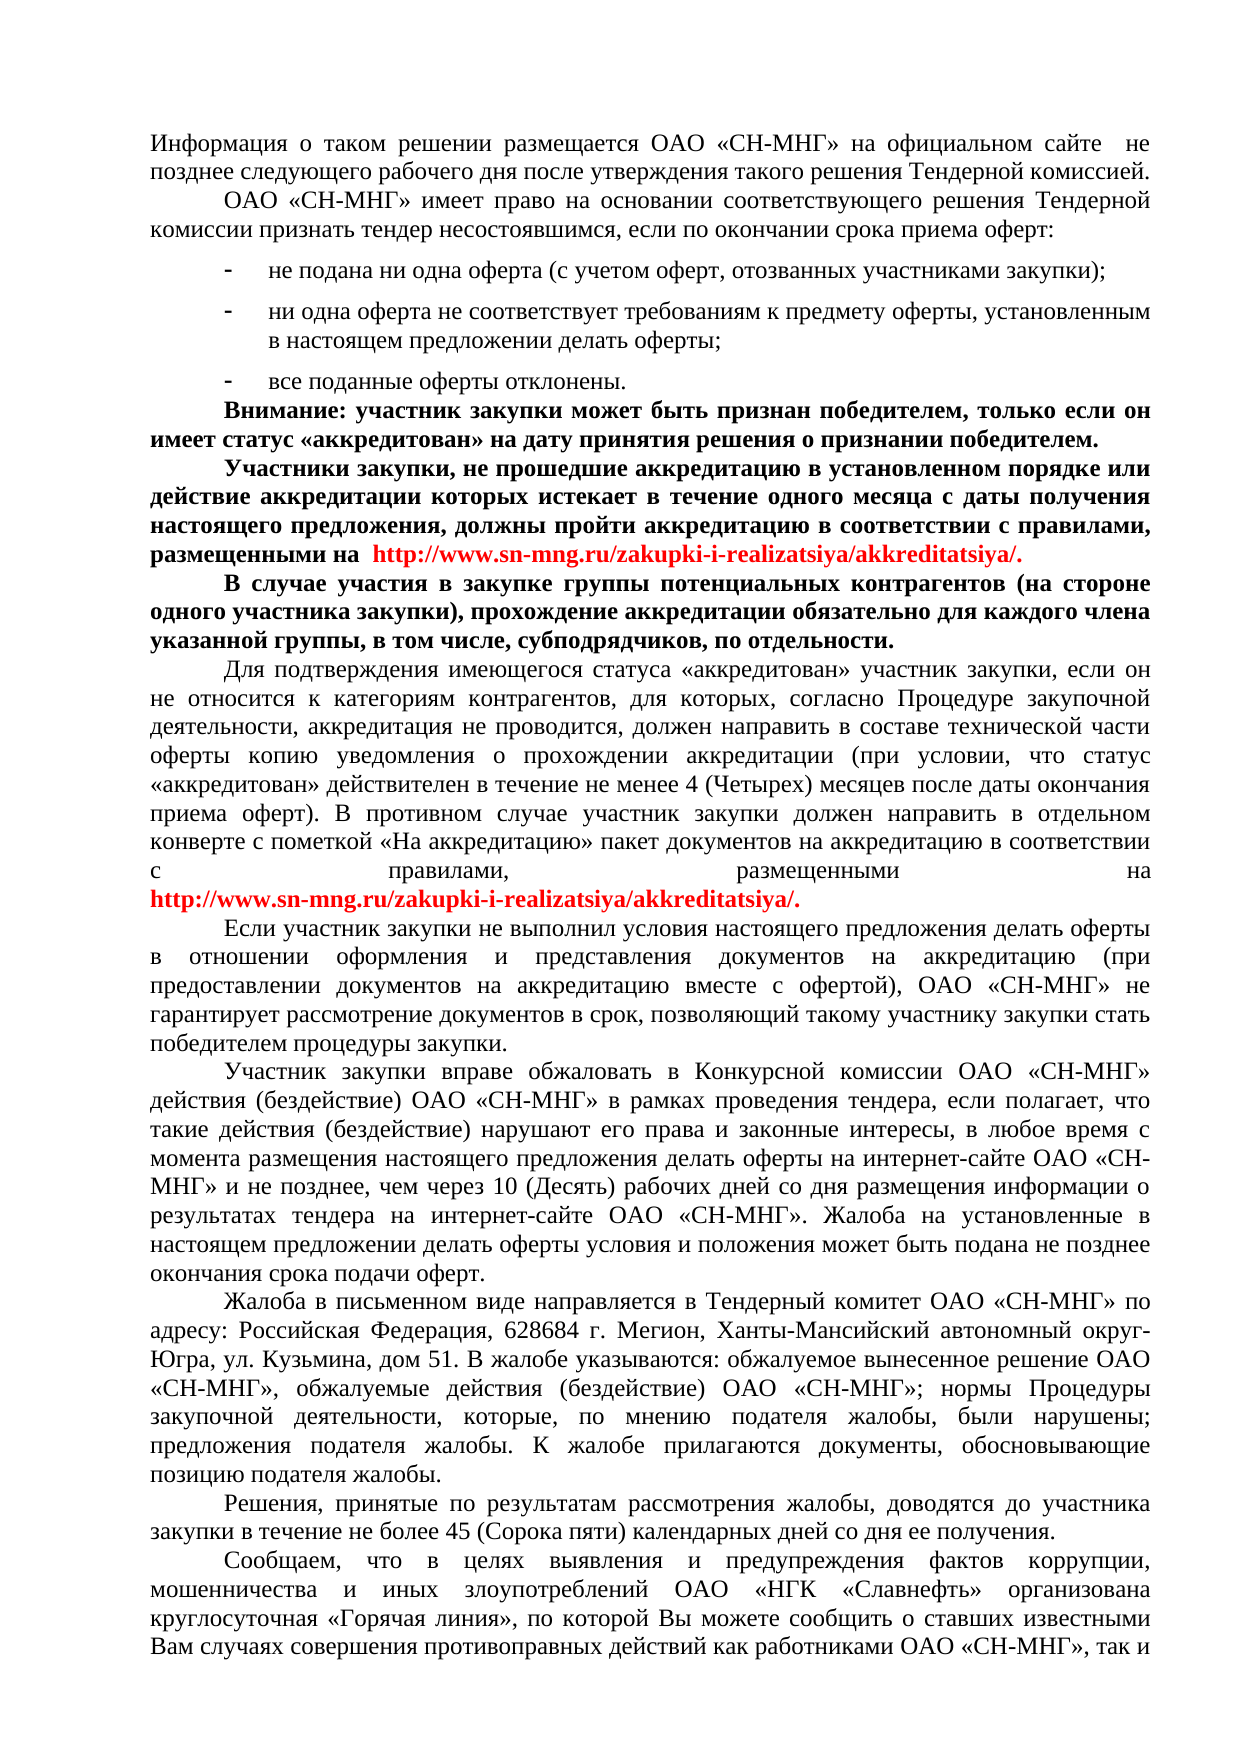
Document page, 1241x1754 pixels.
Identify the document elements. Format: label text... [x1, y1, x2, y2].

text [150, 1545, 1152, 1660]
text ОАО «СН-МНГ» имеет право на основании соответствующего решения Тендерной комиссии признать тендер несостоявшимся, если по окончании срока приема оферт: [150, 185, 1152, 243]
text Если участник закупки не выполнил условия настоящего предложения делать оферты в отношении оформления и представления документов на аккредитацию (при предоставлении документов на аккредитацию вместе с офертой), ОАО «СН-МНГ» не гарантирует рассмотрение документов в срок, позволяющий такому участнику закупки стать победителем процедуры закупки. [150, 913, 1152, 1056]
text Внимание: участник закупки может быть признан победителем, только если он имеет статус «аккредитован» на дату принятия решения о признании победителем. [150, 395, 1152, 453]
text Решения, принятые по результатам рассмотрения жалобы, доводятся до участника закупки в течение не более 45 (Сорока пяти) календарных дней со дня ее получения. [150, 1488, 1152, 1545]
text Для подтверждения имеющегося статуса «аккредитован» участник закупки, если он не относится к категориям контрагентов, для которых, согласно Процедуре закупочной деятельности, аккредитация не проводится, должен направить в составе технической части оферты копию уведомления о прохождении аккредитации (при условии, что статус «аккредитован» действителен в течение не менее 4 (Четырех) месяцев после даты окончания приема оферт). В противном случае участник закупки должен направить в отдельном конверте с пометкой «На аккредитацию» пакет документов на аккредитацию в соответствии с правилами, размещенными на http://www.sn-mng.ru/zakupki-i-realizatsiya/akkreditatsiya/. [150, 654, 1152, 913]
list не подана ни одна оферта (с учетом оферт, отозванных участниками закупки); [224, 255, 1152, 284]
list все поданные оферты отклонены. [224, 366, 1152, 395]
text Участники закупки, не прошедшие аккредитацию в установленном порядке или действие аккредитации которых истекает в течение одного месяца с даты получения настоящего предложения, должны пройти аккредитацию в соответствии с правилами, размещенными на http://www.sn-mng.ru/zakupki-i-realizatsiya/akkreditatsiya/. [150, 453, 1152, 568]
text В случае участия в закупке группы потенциальных контрагентов (на стороне одного участника закупки), прохождение аккредитации обязательно для каждого члена указанной группы, в том числе, субподрядчиков, по отдельности. [150, 568, 1152, 654]
text Участник закупки вправе обжаловать в Конкурсной комиссии ОАО «СН-МНГ» действия (бездействие) ОАО «СН-МНГ» в рамках проведения тендера, если полагает, что такие действия (бездействие) нарушают его права и законные интересы, в любое время с момента размещения настоящего предложения делать оферты на интернет-сайте ОАО «СН-МНГ» и не позднее, чем через 10 (Десять) рабочих дней со дня размещения информации о результатах тендера на интернет-сайте ОАО «СН-МНГ». Жалоба на установленные в настоящем предложении делать оферты условия и положения может быть подана не позднее окончания срока подачи оферт. [150, 1056, 1152, 1286]
text Жалоба в письменном виде направляется в Тендерный комитет ОАО «СН-МНГ» по адресу: Российская Федерация, 628684 г. Мегион, Ханты-Мансийский автономный округ-Югра, ул. Кузьмина, дом 51. В жалобе указываются: обжалуемое вынесенное решение ОАО «СН-МНГ», обжалуемые действия (бездействие) ОАО «СН-МНГ»; нормы Процедуры закупочной деятельности, которые, по мнению подателя жалобы, были нарушены; предложения подателя жалобы. К жалобе прилагаются документы, обосновывающие позицию подателя жалобы. [150, 1286, 1152, 1488]
list ни одна оферта не соответствует требованиям к предмету оферты, установленным в настоящем предложении делать оферты; [224, 296, 1152, 354]
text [150, 128, 1152, 185]
